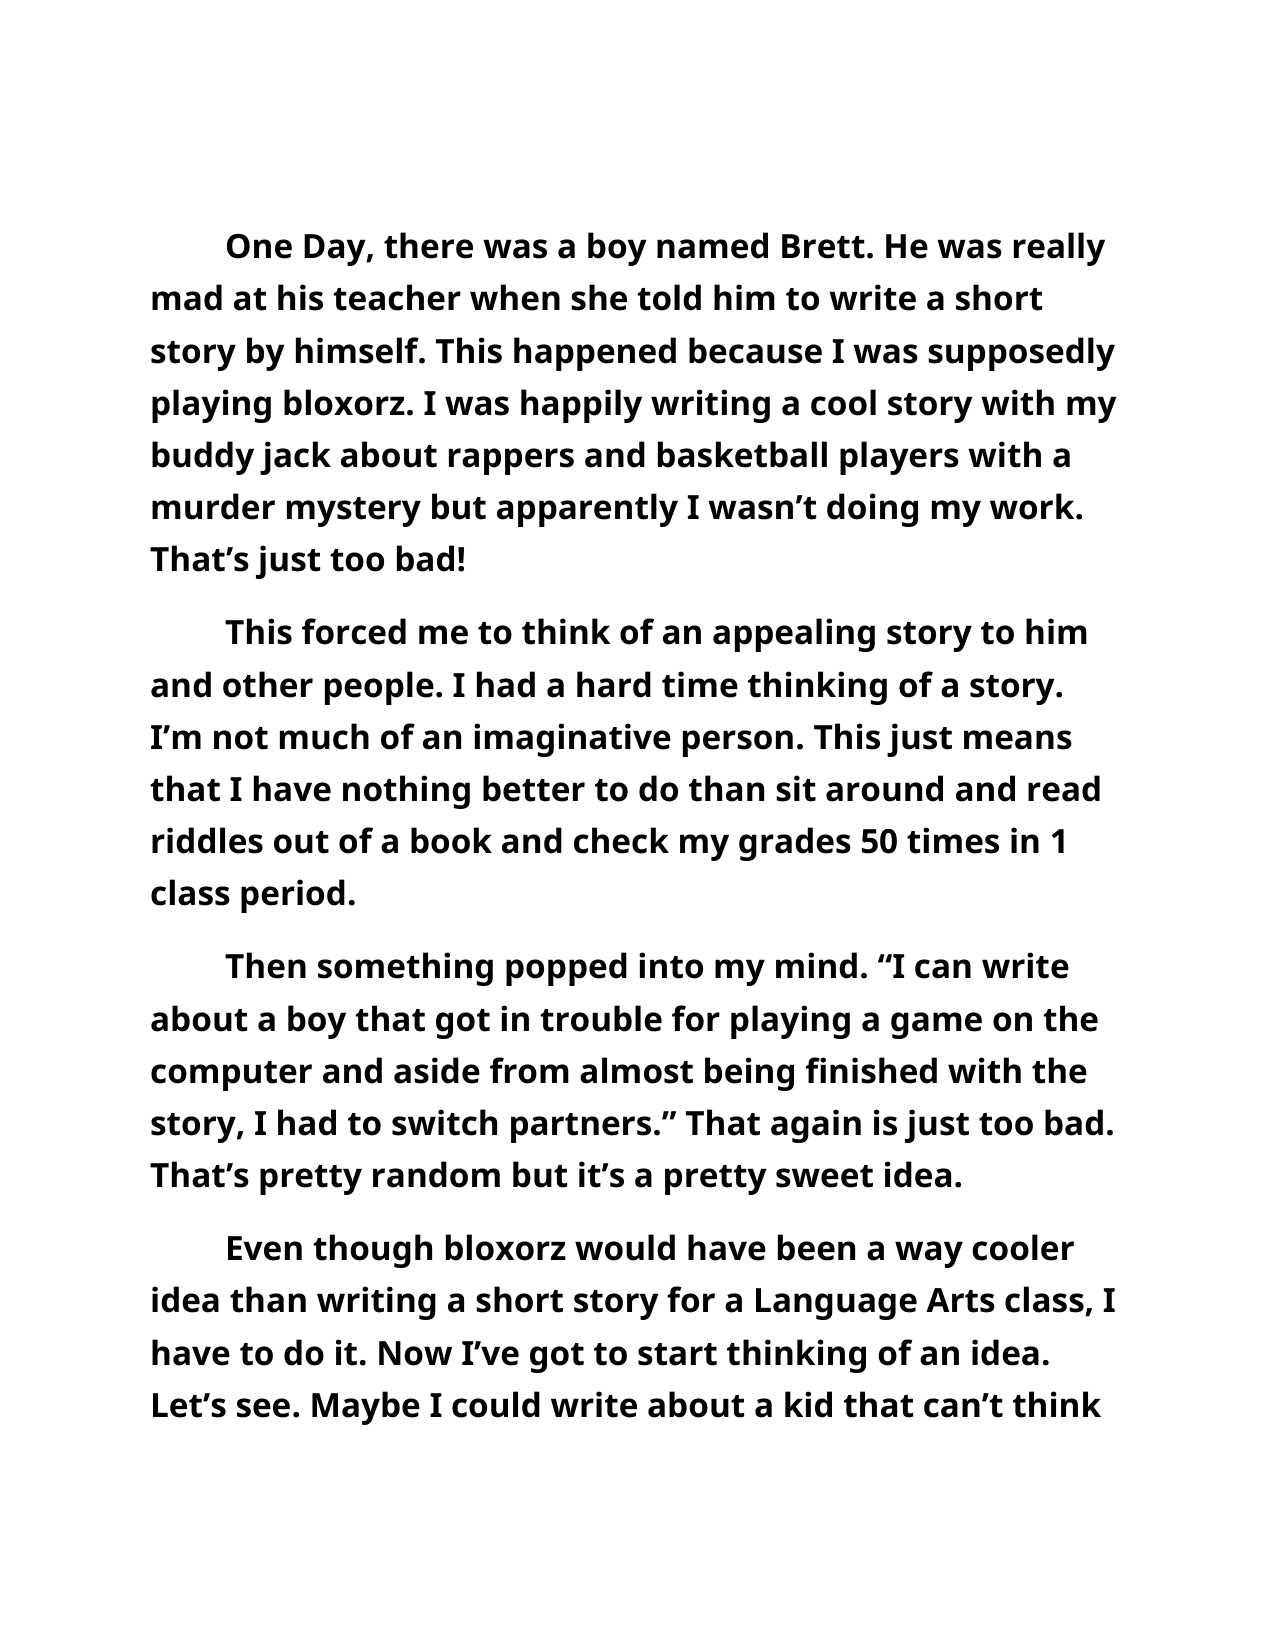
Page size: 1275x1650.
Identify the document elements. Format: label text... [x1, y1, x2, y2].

text One Day, there was a boy named Brett. He was really mad at his teacher when she told him to write a short story by himself. This happened because I was supposedly playing bloxorz. I was happily writing a cool story with my buddy jack about rappers and basketball players with a murder mystery but apparently I wasn’t doing my work. That’s just too bad! [150, 223, 1125, 582]
text Then something popped into my mind. “I can write about a boy that got in trouble for playing a game on the computer and aside from almost being finished with the story, I had to switch partners.” That again is just too bad. That’s pretty random but it’s a pretty sweet idea. [150, 943, 1125, 1197]
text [150, 1225, 1125, 1427]
text This forced me to think of an appealing story to him and other people. I had a hard time thinking of a story. I’m not much of an imaginative person. This just means that I have nothing better to do than sit around and read riddles out of a book and check my grades 50 times in 1 class period. [150, 609, 1125, 916]
